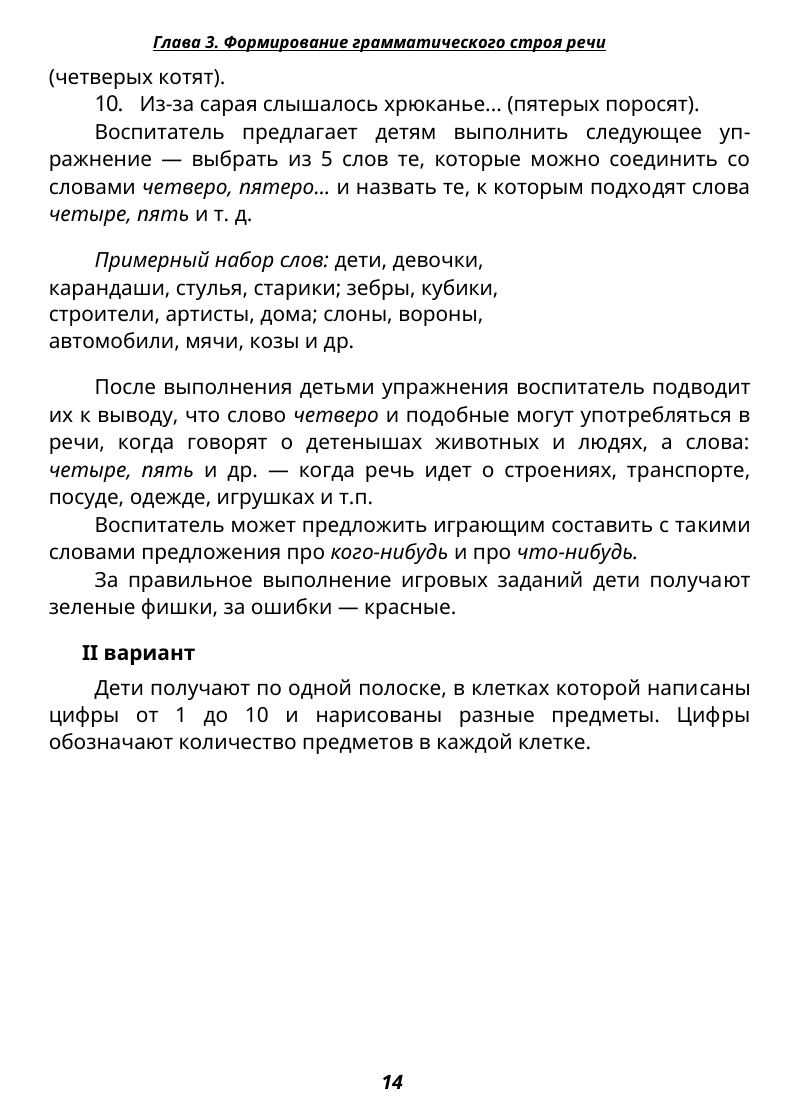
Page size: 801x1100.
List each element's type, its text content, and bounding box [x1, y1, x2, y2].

text За правильное выполнение игровых заданий дети получают зеленые фишки, за ошибки — красные. [48, 565, 750, 620]
text Примерный набор слов: дети, девочки, карандаши, стулья, старики; зебры, кубики, строители, артисты, дома; слоны, вороны, автомобили, мячи, козы и др. [48, 246, 569, 354]
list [48, 62, 750, 90]
text Воспитатель может предложить играющим составить с такими словами предложения про кого-нибудь и про что-нибудь. [48, 510, 750, 565]
text После выполнения детьми упражнения воспитатель подводит их к выводу, что слово четверо и подобные могут употребляться в речи, когда говорят о детенышах животных и людях, а слова: четыре, пять и др. — когда речь идет о строениях, транспорте, посуде, одежде, игрушках и т.п. [48, 373, 750, 510]
text Воспитатель предлагает детям выполнить следующее упражнение — выбрать из 5 слов те, которые можно соединить со словами четверо, пятеро... и назвать те, к которым подходят слова четыре, пять и т. д. [48, 117, 750, 227]
text II вариант [82, 644, 750, 665]
text Дети получают по одной полоске, в клетках которой написаны цифры от 1 до 10 и нарисованы разные предметы. Цифры обозначают количество предметов в каждой клетке. [48, 674, 750, 755]
list Из-за сарая слышалось хрюканье... (пятерых поросят). [48, 90, 750, 117]
